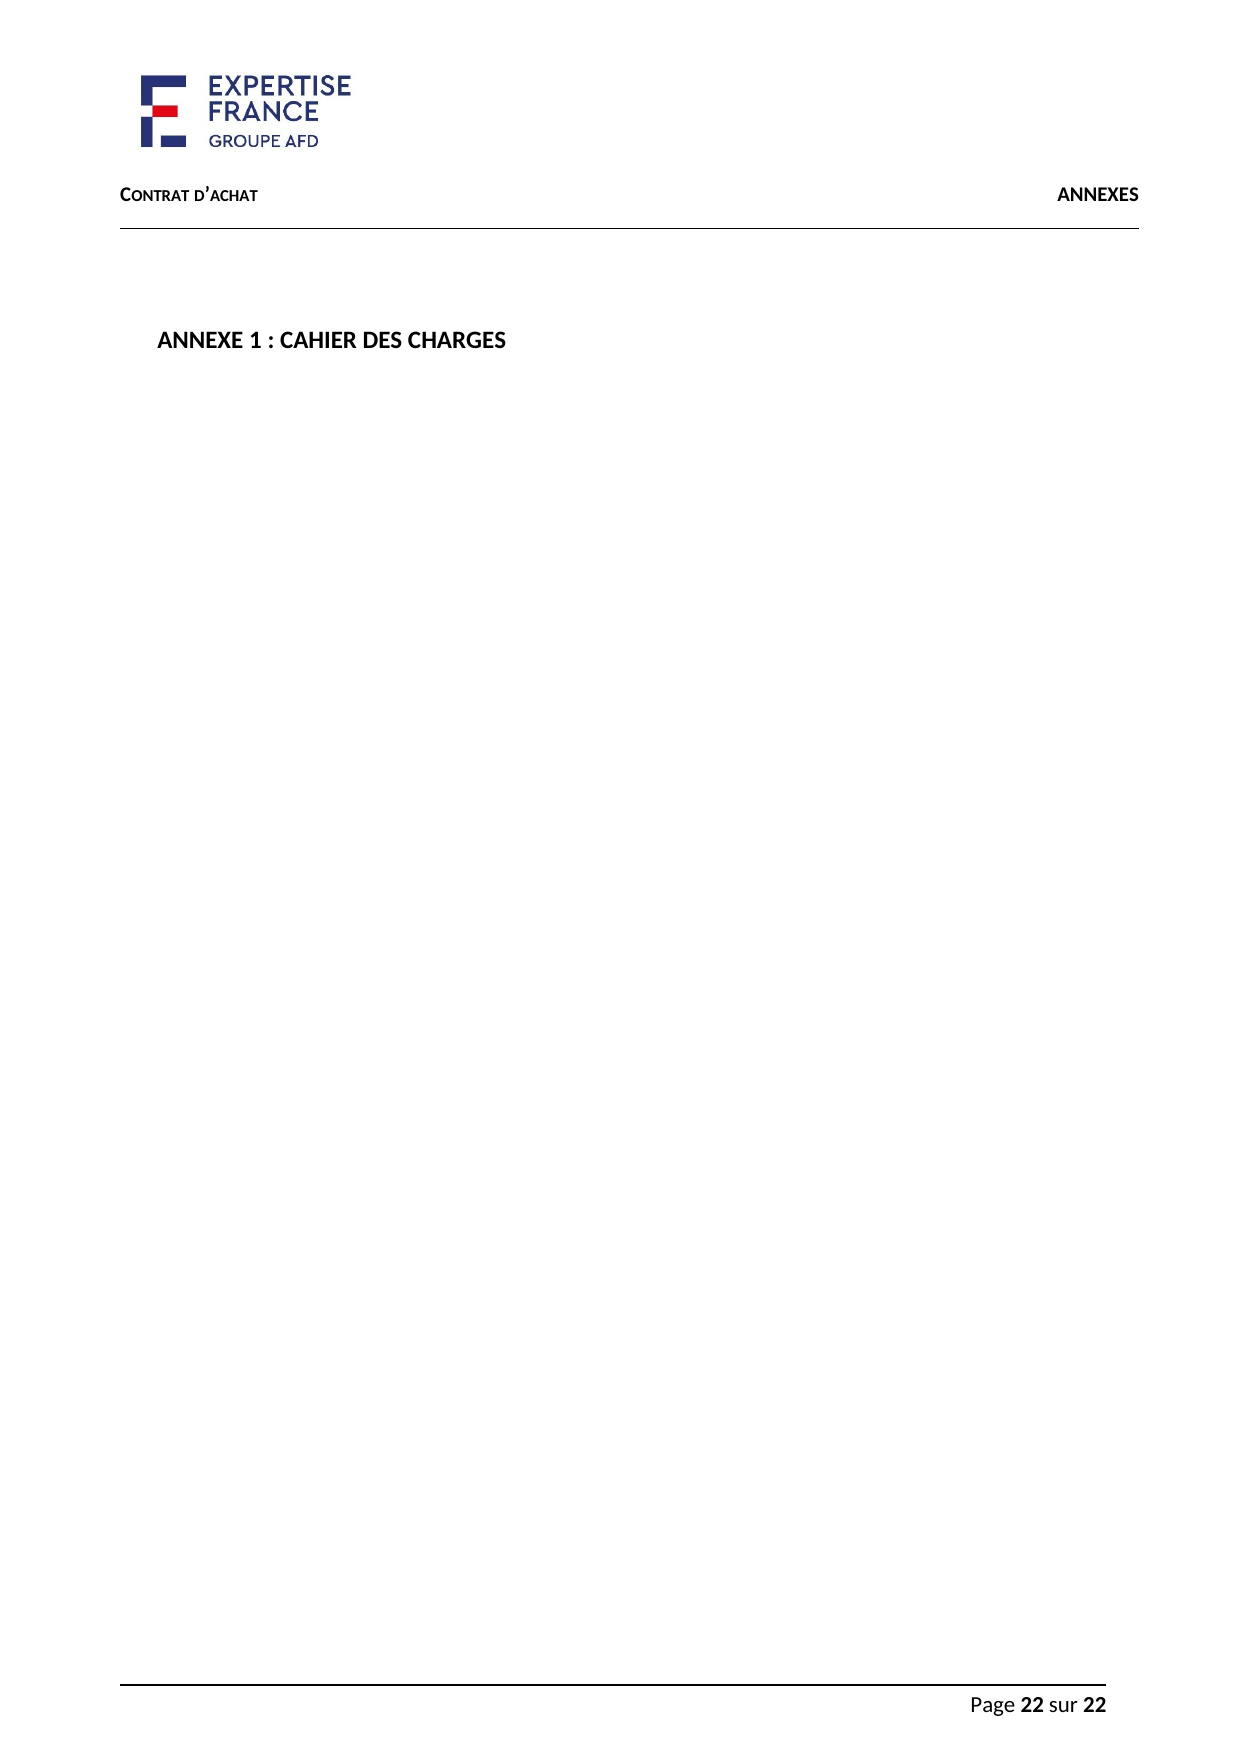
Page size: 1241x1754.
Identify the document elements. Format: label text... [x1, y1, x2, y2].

picture [120, 45, 375, 176]
text Annexe 1 : Cahier des charges [157, 324, 784, 355]
